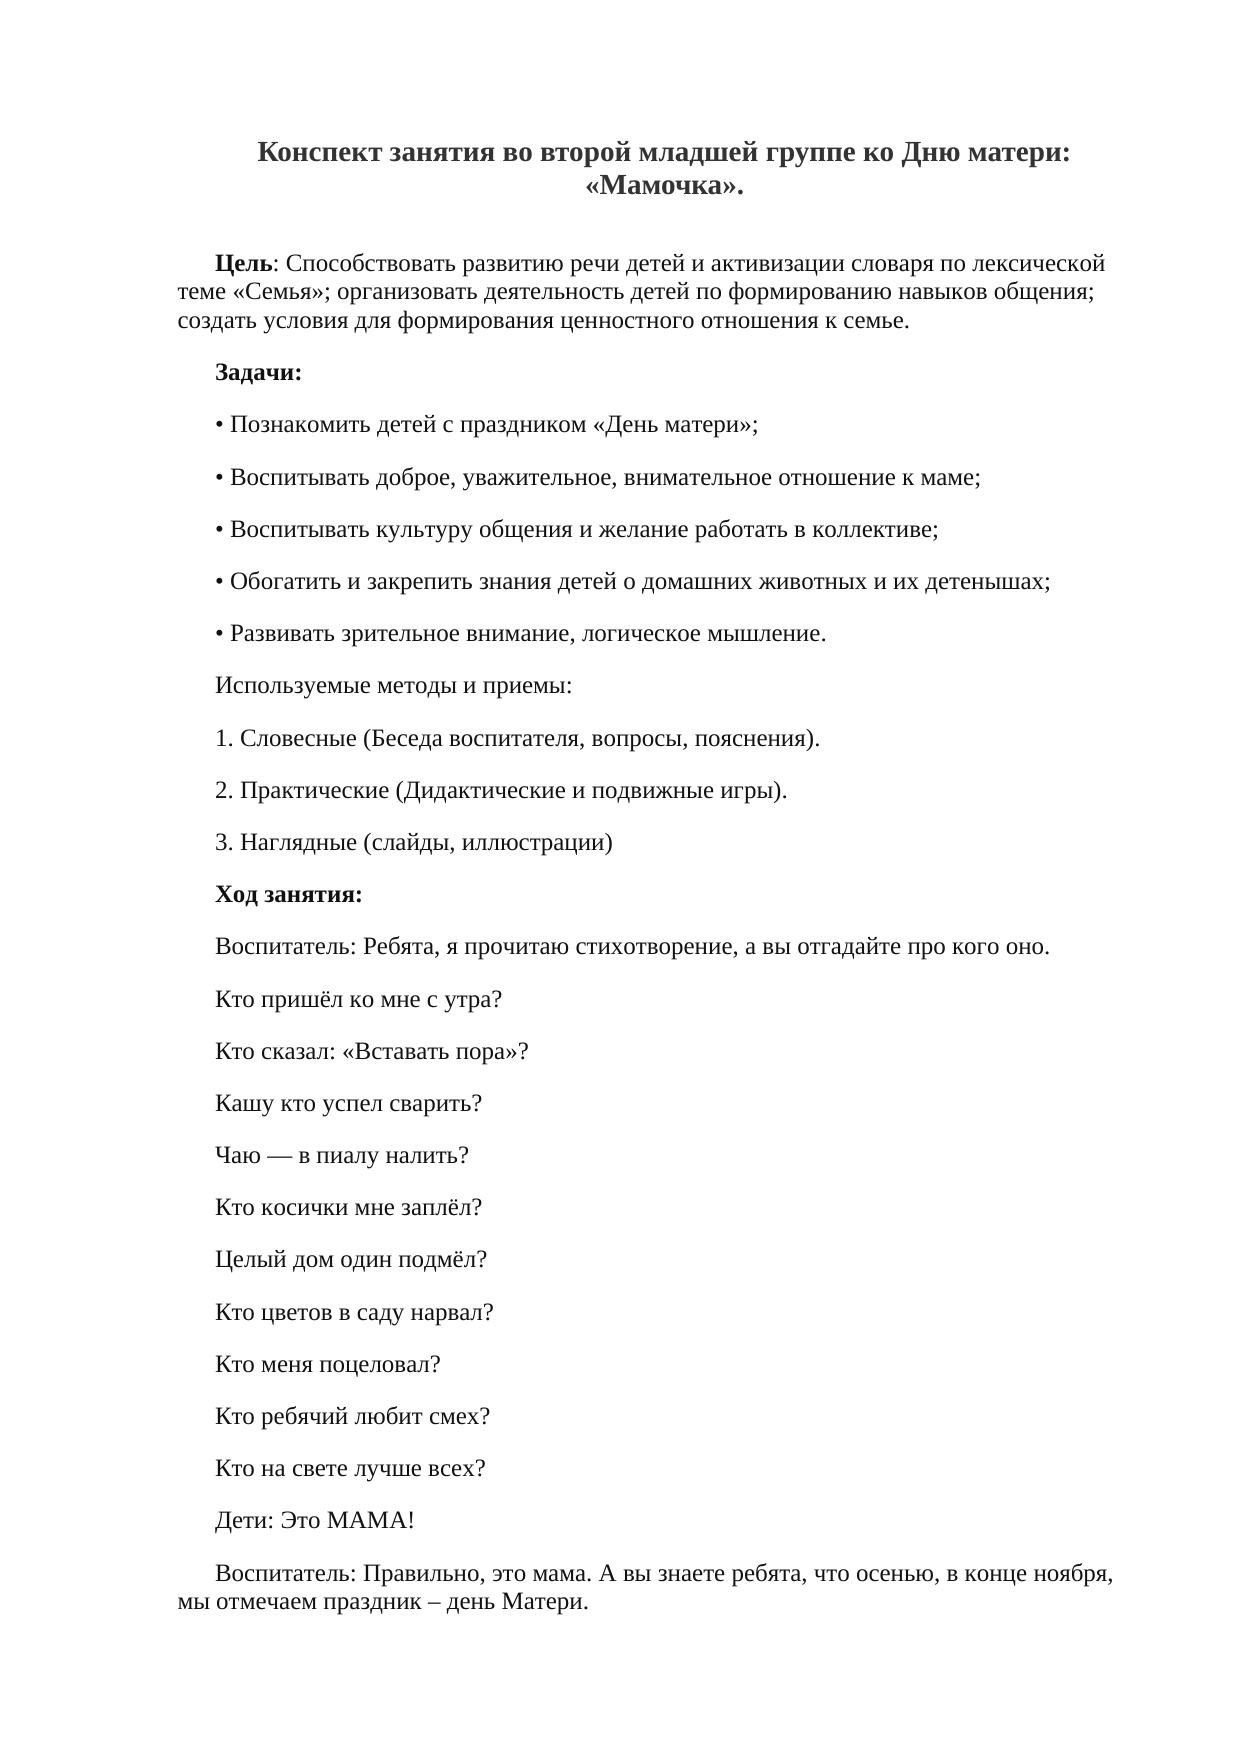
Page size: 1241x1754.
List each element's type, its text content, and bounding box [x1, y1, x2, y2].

text • Воспитывать доброе, уважительное, внимательное отношение к маме; [177, 462, 1152, 491]
text Кто пришёл ко мне с утра? [177, 984, 1152, 1012]
text Кто меня поцеловал? [177, 1349, 1152, 1378]
text Используемые методы и приемы: [177, 671, 1152, 699]
text • Развивать зрительное внимание, логическое мышление. [177, 618, 1152, 647]
text 3. Наглядные (слайды, иллюстрации) [177, 827, 1152, 856]
text Кто цветов в саду нарвал? [177, 1297, 1152, 1326]
text 1. Словесные (Беседа воспитателя, вопросы, пояснения). [177, 723, 1152, 751]
text Кашу кто успел сварить? [177, 1088, 1152, 1117]
text Воспитатель: Правильно, это мама. А вы знаете ребята, что осенью, в конце ноября, мы отмечаем праздник – день Матери. [177, 1558, 1152, 1615]
text Чаю — в пиалу налить? [177, 1140, 1152, 1169]
text Дети: Это МАМА! [177, 1506, 1152, 1534]
text Цель: Способствовать развитию речи детей и активизации словаря по лексической теме «Семья»; организовать деятельность детей по формированию навыков общения; создать условия для формирования ценностного отношения к семье. [177, 248, 1152, 334]
text Кто ребячий любит смех? [177, 1401, 1152, 1430]
text • Воспитывать культуру общения и желание работать в коллективе; [177, 514, 1152, 543]
text • Обогатить и закрепить знания детей о домашних животных и их детенышах; [177, 566, 1152, 595]
text • Познакомить детей с праздником «День матери»; [177, 409, 1152, 438]
text Кто косички мне заплёл? [177, 1192, 1152, 1221]
text Кто на свете лучше всех? [177, 1453, 1152, 1482]
text Кто сказал: «Вставать пора»? [177, 1036, 1152, 1064]
text Конспект занятия во второй младшей группе ко Дню матери: «Мамочка». [177, 134, 1152, 201]
text Целый дом один подмёл? [177, 1244, 1152, 1273]
text 2. Практические (Дидактические и подвижные игры). [177, 775, 1152, 804]
text Воспитатель: Ребята, я прочитаю стихотворение, а вы отгадайте про кого оно. [177, 931, 1152, 960]
text Задачи: [177, 357, 1152, 386]
text Ход занятия: [177, 879, 1152, 908]
